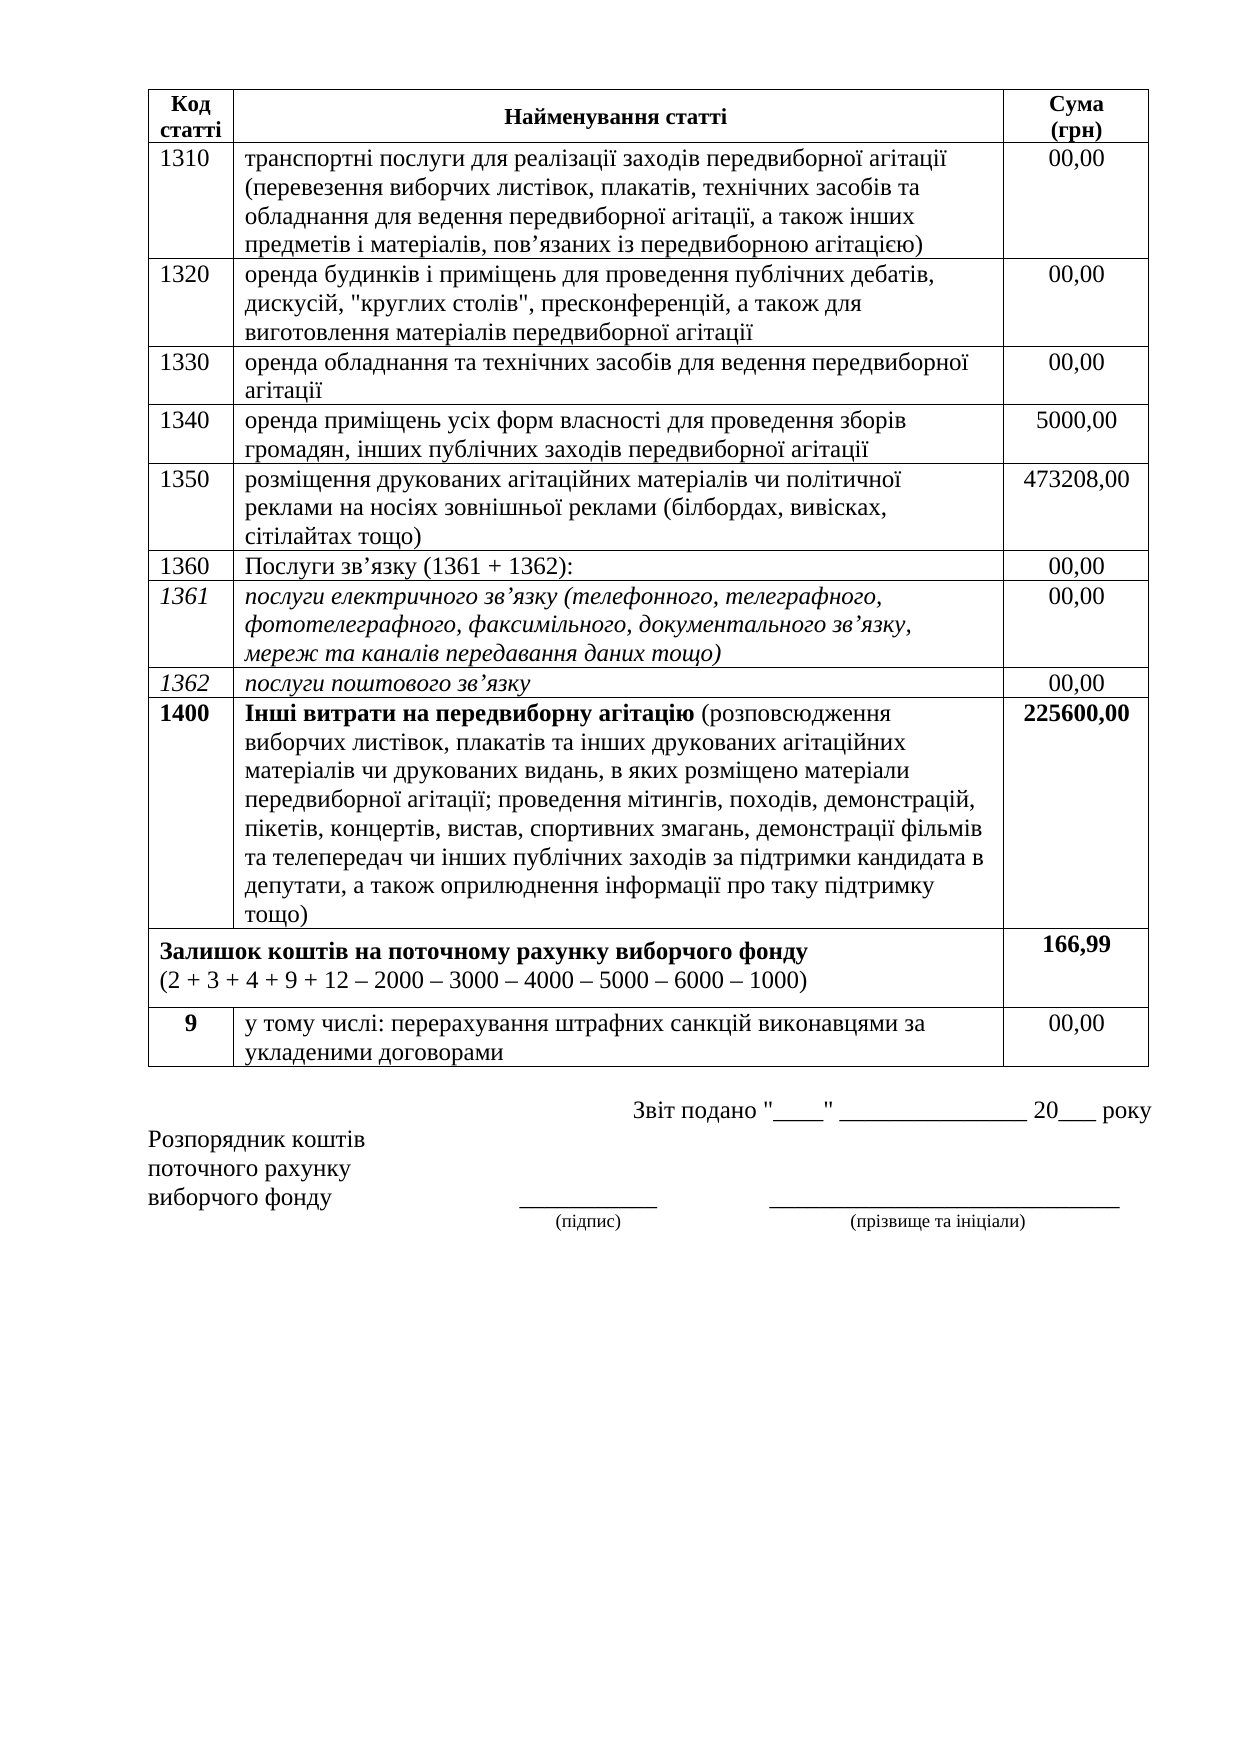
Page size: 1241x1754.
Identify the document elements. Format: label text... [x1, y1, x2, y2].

text Розпорядник коштів поточного рахунку виборчого фонду ___________ ____________________________ (підпис) (прізвище та ініціали) [148, 1124, 1152, 1232]
table_cell оренда приміщень усіх форм власності для проведення зборів громадян, інших публічних заходів передвиборної агітації [234, 405, 1003, 463]
table_cell оренда будинків і приміщень для проведення публічних дебатів, дискусій, "круглих столів", пресконференцій, а також для виготовлення матеріалів передвиборної агітації [234, 259, 1003, 346]
table_cell 00,00 [1004, 581, 1148, 667]
text Звіт подано "____" _______________ 20___ року [148, 1095, 1152, 1124]
table_cell Залишок коштів на поточному рахунку виборчого фонду (2 + 3 + 4 + 9 + 12 – 2000 – 3000 – 4000 – 5000 – 6000 – 1000) [149, 929, 1003, 1007]
table_cell 9 [149, 1008, 233, 1066]
table_cell Інші витрати на передвиборну агітацію (розповсюдження виборчих листівок, плакатів та інших друкованих агітаційних матеріалів чи друкованих видань, в яких розміщено матеріали передвиборної агітації; проведення мітингів, походів, демонстрацій, пікетів, концертів, вистав, спортивних змагань, демонстрації фільмів та телепередач чи інших публічних заходів за підтримки кандидата в депутати, а також оприлюднення інформації про таку підтримку тощо) [234, 698, 1003, 928]
table_cell послуги електричного зв’язку (телефонного, телеграфного, фототелеграфного, факсимільного, документального зв’язку, мереж та каналів передавання даних тощо) [234, 581, 1003, 667]
table_cell 1362 [149, 668, 233, 697]
table_cell 5000,00 [1004, 405, 1148, 463]
table_header Найменування статті [234, 90, 1003, 142]
table_cell 1350 [149, 464, 233, 550]
table_cell Послуги зв’язку (1361 + 1362): [234, 551, 1003, 580]
table_cell транспортні послуги для реалізації заходів передвиборної агітації (перевезення виборчих листівок, плакатів, технічних засобів та обладнання для ведення передвиборної агітації, а також інших предметів і матеріалів, пов’язаних із передвиборною агітацією) [234, 143, 1003, 258]
table_cell у тому числі: перерахування штрафних санкцій виконавцями за укладеними договорами [234, 1008, 1003, 1066]
table_cell 225600,00 [1004, 698, 1148, 928]
table_cell 00,00 [1004, 551, 1148, 580]
table_cell 166,99 [1004, 929, 1148, 1007]
table_cell 1361 [149, 581, 233, 667]
table_cell 1310 [149, 143, 233, 258]
table_cell послуги поштового зв’язку [234, 668, 1003, 697]
table_cell 00,00 [1004, 347, 1148, 404]
table_cell 1320 [149, 259, 233, 346]
table_cell 1400 [149, 698, 233, 928]
table_cell 00,00 [1004, 259, 1148, 346]
table_cell 1330 [149, 347, 233, 404]
table_cell 1340 [149, 405, 233, 463]
table_header Код статті [149, 90, 233, 142]
table_cell 00,00 [1004, 668, 1148, 697]
table_cell 473208,00 [1004, 464, 1148, 550]
table_cell 00,00 [1004, 143, 1148, 258]
table_cell 1360 [149, 551, 233, 580]
table_header Сума (грн) [1004, 90, 1148, 142]
table_cell оренда обладнання та технічних засобів для ведення передвиборної агітації [234, 347, 1003, 404]
table_cell розміщення друкованих агітаційних матеріалів чи політичної реклами на носіях зовнішньої реклами (білбордах, вивісках, сітілайтах тощо) [234, 464, 1003, 550]
table_cell 00,00 [1004, 1008, 1148, 1066]
